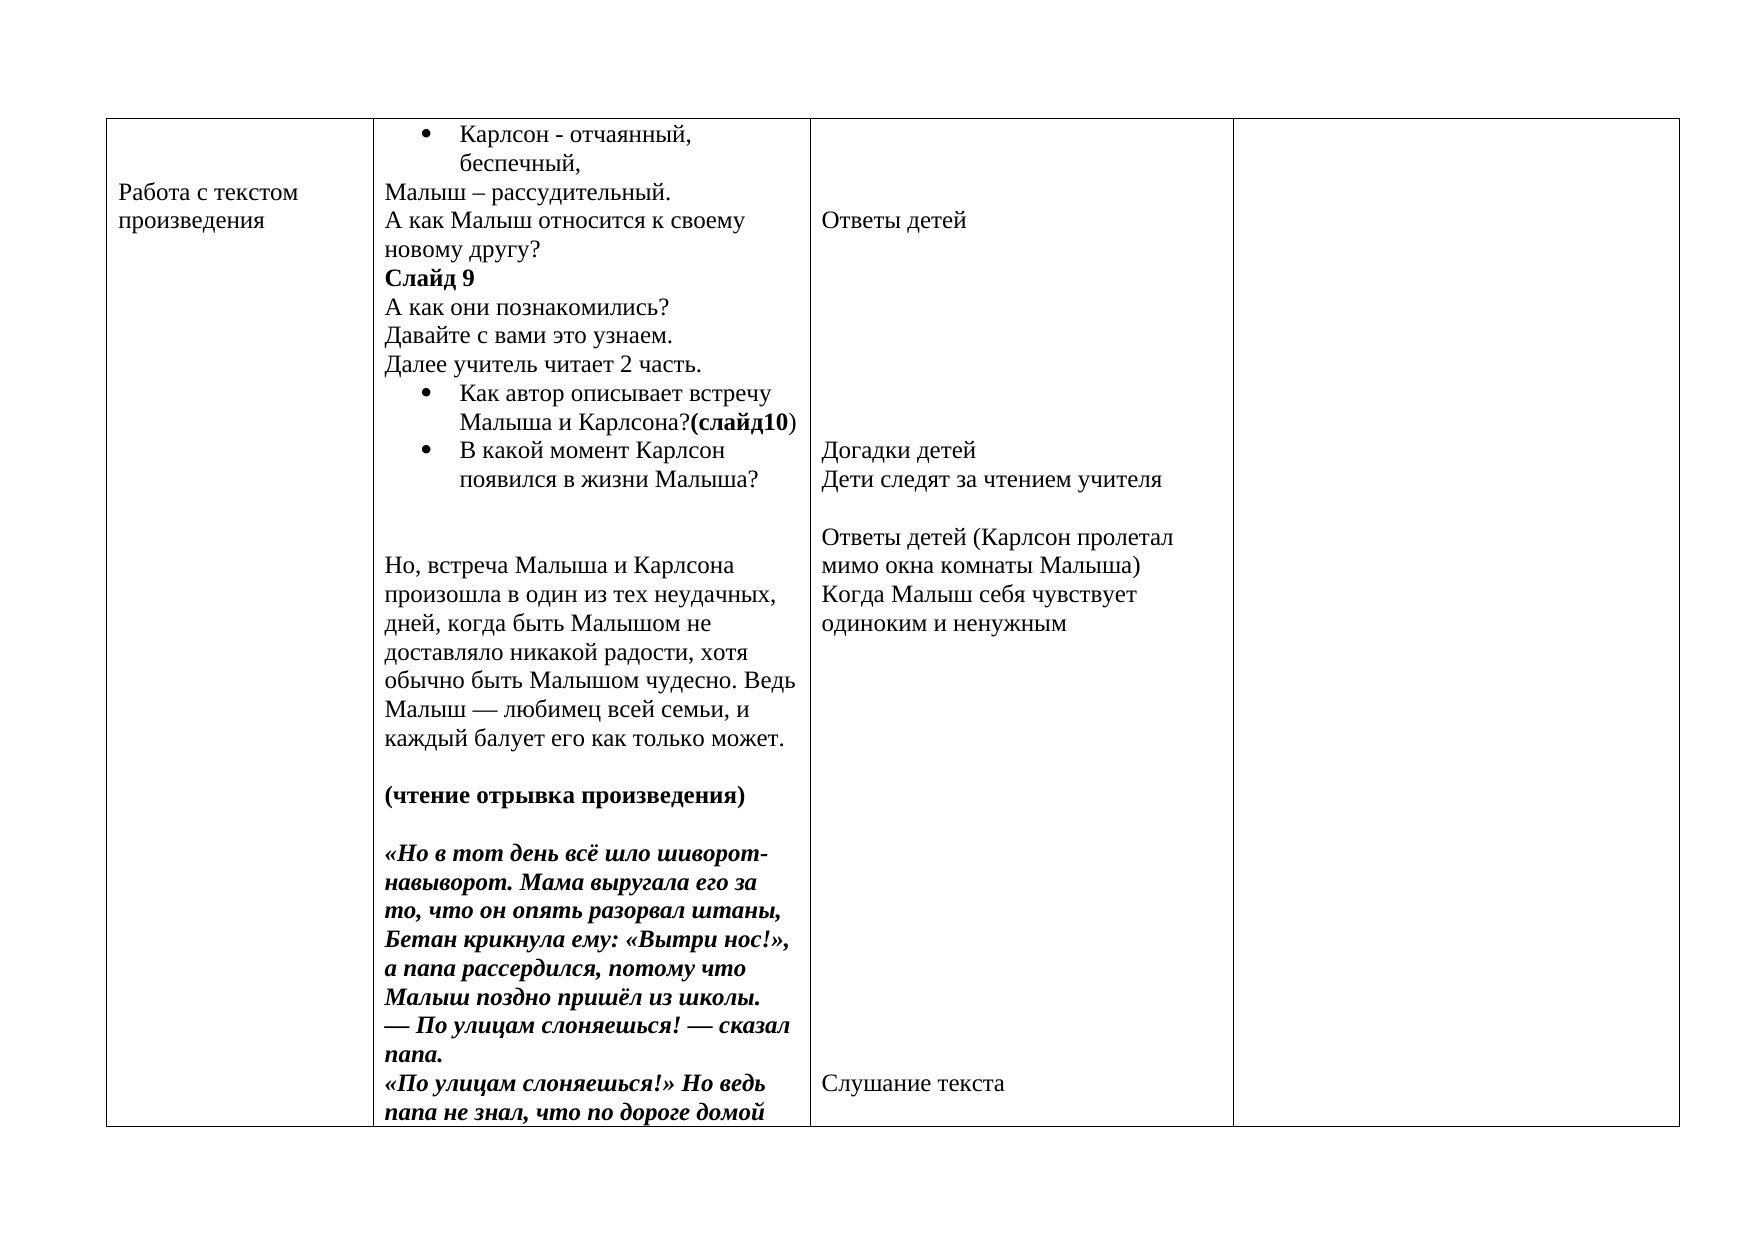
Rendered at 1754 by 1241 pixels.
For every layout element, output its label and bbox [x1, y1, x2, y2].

table_cell [1234, 119, 1679, 1126]
table_cell [811, 119, 1233, 1126]
table_cell [374, 119, 810, 1126]
table_cell [107, 119, 373, 1126]
